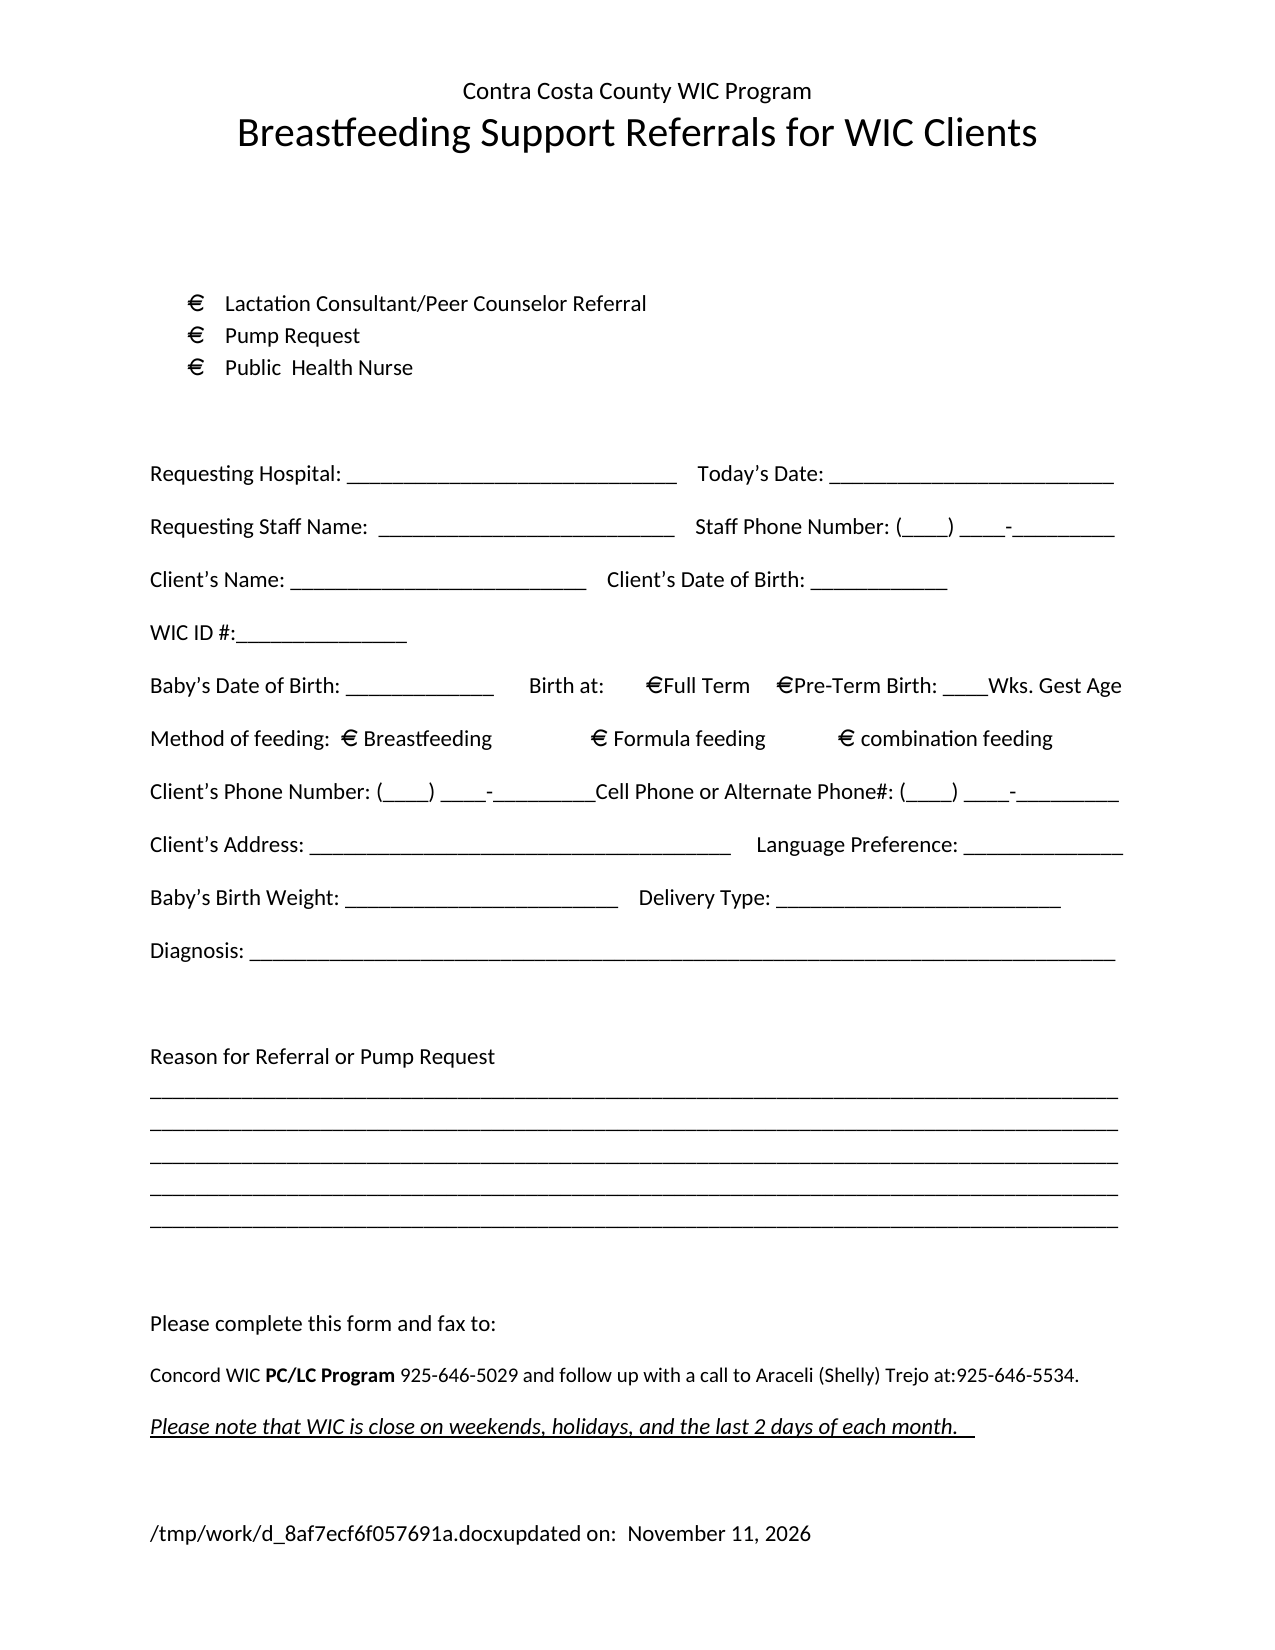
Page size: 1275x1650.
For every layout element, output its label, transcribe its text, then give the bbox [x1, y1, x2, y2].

text Client’s Phone Number: (____) ____-_________Cell Phone or Alternate Phone#: (____) ____-_________ [150, 777, 1125, 805]
text Requesting Hospital: _____________________________ Today’s Date: _________________________ [150, 459, 1125, 487]
text Concord WIC PC/LC Program 925-646-5029 and follow up with a call to Araceli (Shelly) Trejo at:925-646-5534. [150, 1362, 1125, 1388]
text WIC ID #:_______________ [150, 618, 1125, 646]
list Lactation Consultant/Peer Counselor Referral [187, 289, 1125, 317]
list Public Health Nurse [187, 353, 1125, 381]
list Pump Request [187, 321, 1125, 349]
text Reason for Referral or Pump Request _________________________________________________________________________________________________________________________________________________________________________________________________________________________________________________________________________________________________________________________________________________________________________________________________________________________________________ [150, 1042, 1125, 1231]
text Requesting Staff Name: __________________________ Staff Phone Number: (____) ____-_________ [150, 512, 1125, 540]
text Baby’s Date of Birth: _____________ Birth at: Full Term Pre-Term Birth: ____Wks. Gest Age [150, 671, 1125, 699]
text Diagnosis: ____________________________________________________________________________ [150, 936, 1125, 964]
text Baby’s Birth Weight: ________________________ Delivery Type: _________________________ [150, 883, 1125, 911]
text Client’s Address: _____________________________________ Language Preference: ______________ [150, 830, 1125, 858]
text Method of feeding: Breastfeeding Formula feeding combination feeding [150, 724, 1125, 752]
text Please complete this form and fax to: [150, 1309, 1125, 1337]
text Please note that WIC is close on weekends, holidays, and the last 2 days of each month. [150, 1412, 1125, 1440]
text Client’s Name: __________________________ Client’s Date of Birth: ____________ [150, 565, 1125, 593]
